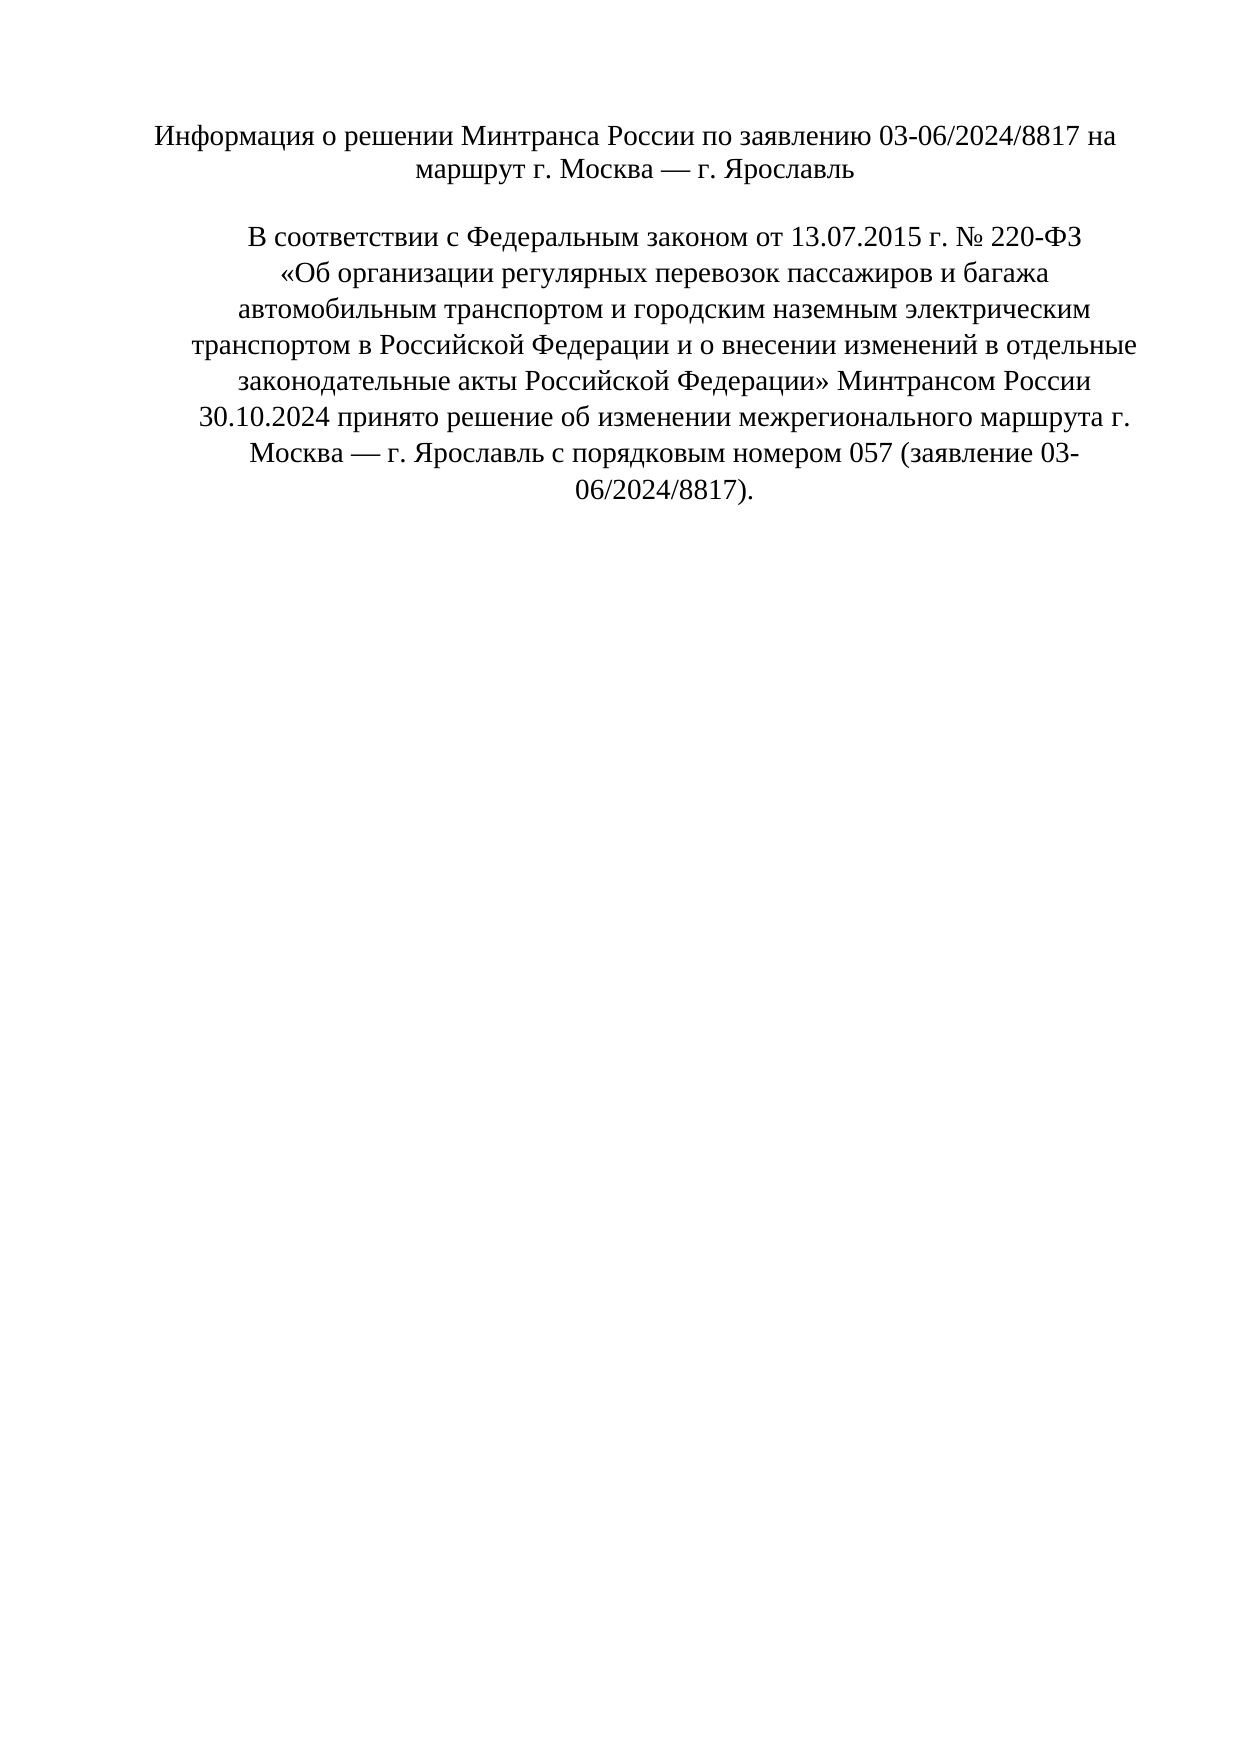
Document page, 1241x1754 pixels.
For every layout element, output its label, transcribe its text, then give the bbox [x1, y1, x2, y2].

text В соответствии с Федеральным законом от 13.07.2015 г. № 220-ФЗ «Об организации регулярных перевозок пассажиров и багажа автомобильным транспортом и городским наземным электрическим транспортом в Российской Федерации и о внесении изменений в отдельные законодательные акты Российской Федерации» Минтрансом России 30.10.2024 принято решение об изменении межрегионального маршрута г. Москва — г. Ярославль с порядковым номером 057 (заявление 03-06/2024/8817). [177, 219, 1152, 505]
text Информация о решении Минтранса России по заявлению 03-06/2024/8817 на маршрут г. Москва — г. Ярославль [118, 118, 1152, 185]
